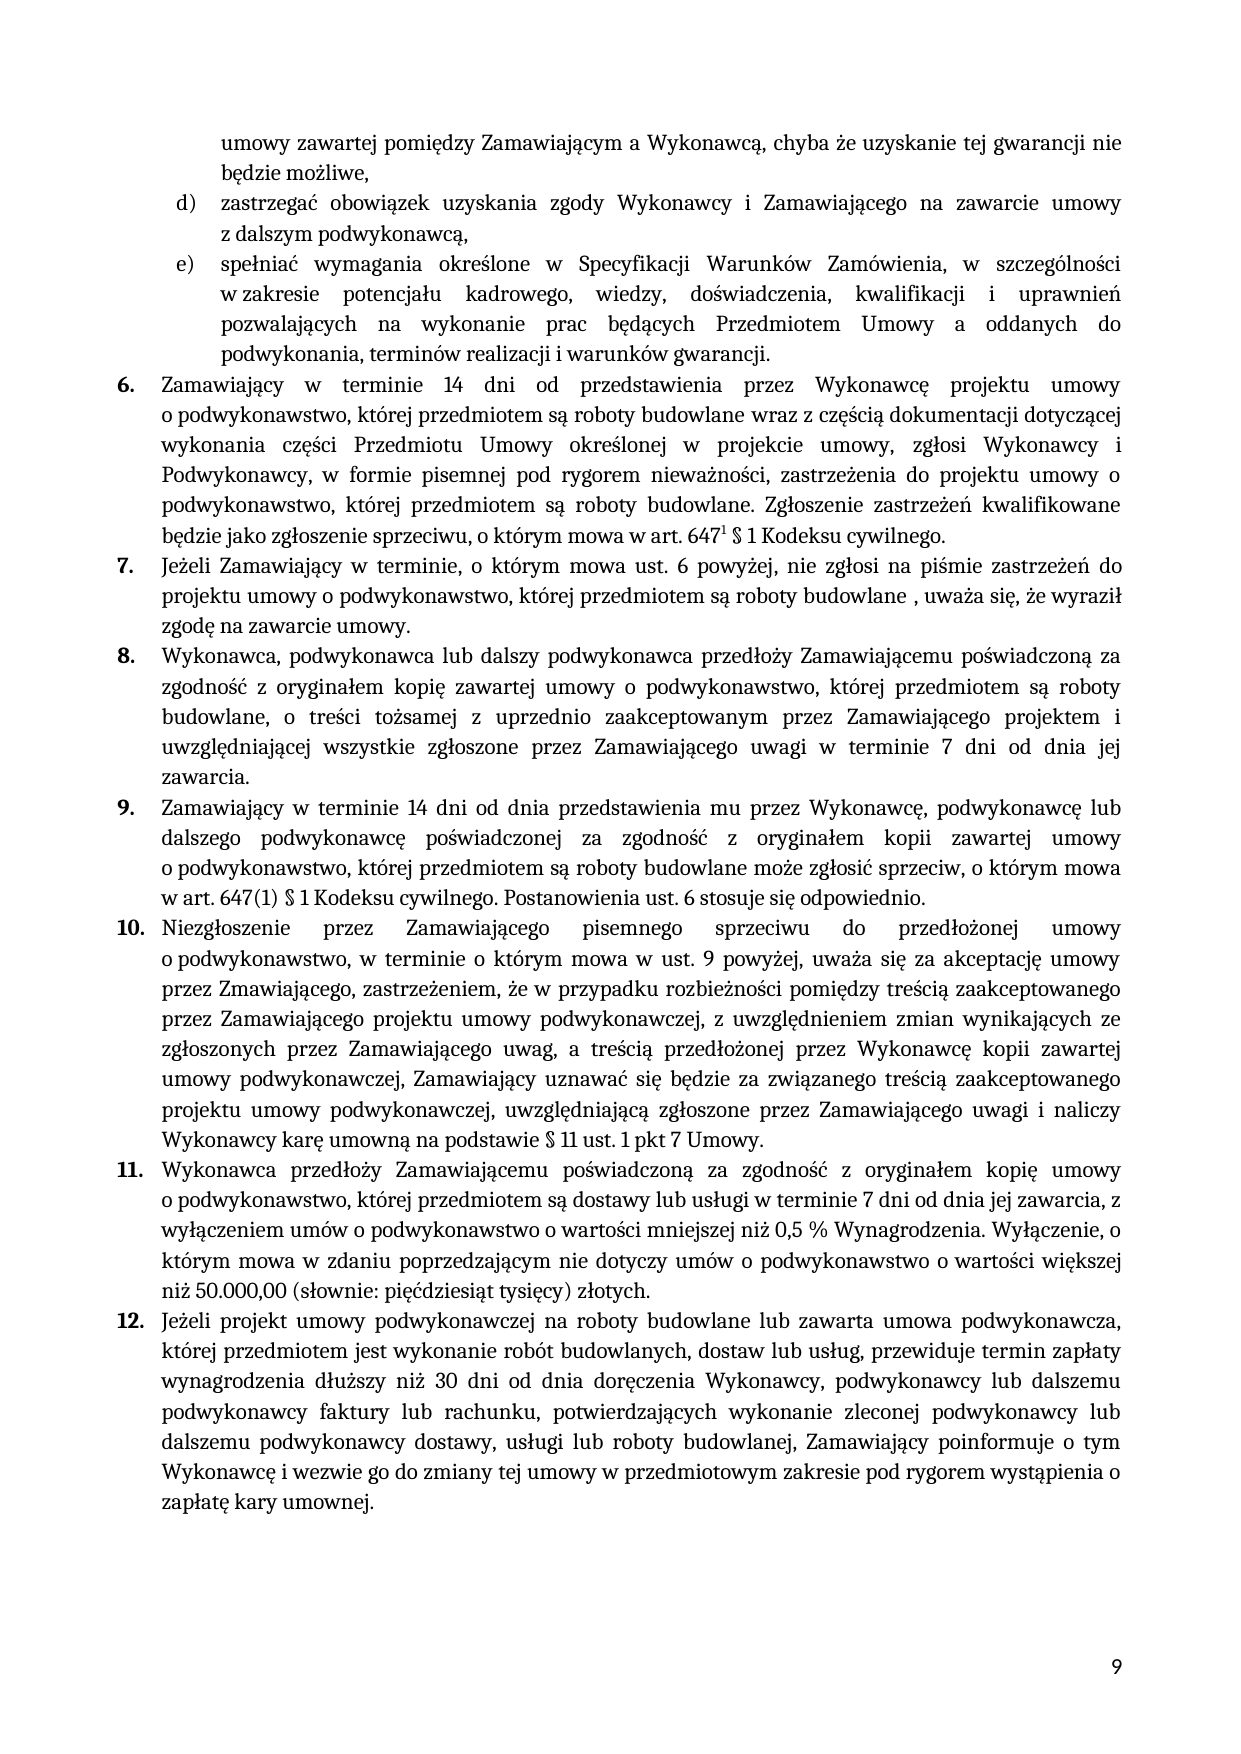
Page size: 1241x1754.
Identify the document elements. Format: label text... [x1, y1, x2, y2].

list Wykonawca przedłoży Zamawiającemu poświadczoną za zgodność z oryginałem kopię umowy o podwykonawstwo, której przedmiotem są dostawy lub usługi w terminie 7 dni od dnia jej zawarcia, z wyłączeniem umów o podwykonawstwo o wartości mniejszej niż 0,5 % Wynagrodzenia. Wyłączenie, o którym mowa w zdaniu poprzedzającym nie dotyczy umów o podwykonawstwo o wartości większej niż 50.000,00 (słownie: pięćdziesiąt tysięcy) złotych. [117, 1157, 1122, 1304]
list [176, 130, 1122, 186]
list spełniać wymagania określone w Specyfikacji Warunków Zamówienia, w szczególności w zakresie potencjału kadrowego, wiedzy, doświadczenia, kwalifikacji i uprawnień pozwalających na wykonanie prac będących Przedmiotem Umowy a oddanych do podwykonania, terminów realizacji i warunków gwarancji. [176, 251, 1122, 368]
list Niezgłoszenie przez Zamawiającego pisemnego sprzeciwu do przedłożonej umowy o podwykonawstwo, w terminie o którym mowa w ust. 9 powyżej, uważa się za akceptację umowy przez Zmawiającego, zastrzeżeniem, że w przypadku rozbieżności pomiędzy treścią zaakceptowanego przez Zamawiającego projektu umowy podwykonawczej, z uwzględnieniem zmian wynikających ze zgłoszonych przez Zamawiającego uwag, a treścią przedłożonej przez Wykonawcę kopii zawartej umowy podwykonawczej, Zamawiający uznawać się będzie za związanego treścią zaakceptowanego projektu umowy podwykonawczej, uwzględniającą zgłoszone przez Zamawiającego uwagi i naliczy Wykonawcy karę umowną na podstawie § 11 ust. 1 pkt 7 Umowy. [117, 915, 1122, 1153]
list Zamawiający w terminie 14 dni od dnia przedstawienia mu przez Wykonawcę, podwykonawcę lub dalszego podwykonawcę poświadczonej za zgodność z oryginałem kopii zawartej umowy o podwykonawstwo, której przedmiotem są roboty budowlane może zgłosić sprzeciw, o którym mowa w art. 647(1) § 1 Kodeksu cywilnego. Postanowienia ust. 6 stosuje się odpowiednio. [117, 794, 1122, 911]
list Wykonawca, podwykonawca lub dalszy podwykonawca przedłoży Zamawiającemu poświadczoną za zgodność z oryginałem kopię zawartej umowy o podwykonawstwo, której przedmiotem są roboty budowlane, o treści tożsamej z uprzednio zaakceptowanym przez Zamawiającego projektem i uwzględniającej wszystkie zgłoszone przez Zamawiającego uwagi w terminie 7 dni od dnia jej zawarcia. [117, 643, 1122, 791]
list Zamawiający w terminie 14 dni od przedstawienia przez Wykonawcę projektu umowy o podwykonawstwo, której przedmiotem są roboty budowlane wraz z częścią dokumentacji dotyczącej wykonania części Przedmiotu Umowy określonej w projekcie umowy, zgłosi Wykonawcy i Podwykonawcy, w formie pisemnej pod rygorem nieważności, zastrzeżenia do projektu umowy o podwykonawstwo, której przedmiotem są roboty budowlane. Zgłoszenie zastrzeżeń kwalifikowane będzie jako zgłoszenie sprzeciwu, o którym mowa w art. 6471 § 1 Kodeksu cywilnego. [117, 371, 1122, 549]
list Jeżeli projekt umowy podwykonawczej na roboty budowlane lub zawarta umowa podwykonawcza, której przedmiotem jest wykonanie robót budowlanych, dostaw lub usług, przewiduje termin zapłaty wynagrodzenia dłuższy niż 30 dni od dnia doręczenia Wykonawcy, podwykonawcy lub dalszemu podwykonawcy faktury lub rachunku, potwierdzających wykonanie zleconej podwykonawcy lub dalszemu podwykonawcy dostawy, usługi lub roboty budowlanej, Zamawiający poinformuje o tym Wykonawcę i wezwie go do zmiany tej umowy w przedmiotowym zakresie pod rygorem wystąpienia o zapłatę kary umownej. [117, 1308, 1122, 1516]
list zastrzegać obowiązek uzyskania zgody Wykonawcy i Zamawiającego na zawarcie umowy z dalszym podwykonawcą, [176, 190, 1122, 247]
list Jeżeli Zamawiający w terminie, o którym mowa ust. 6 powyżej, nie zgłosi na piśmie zastrzeżeń do projektu umowy o podwykonawstwo, której przedmiotem są roboty budowlane , uważa się, że wyraził zgodę na zawarcie umowy. [117, 553, 1122, 639]
